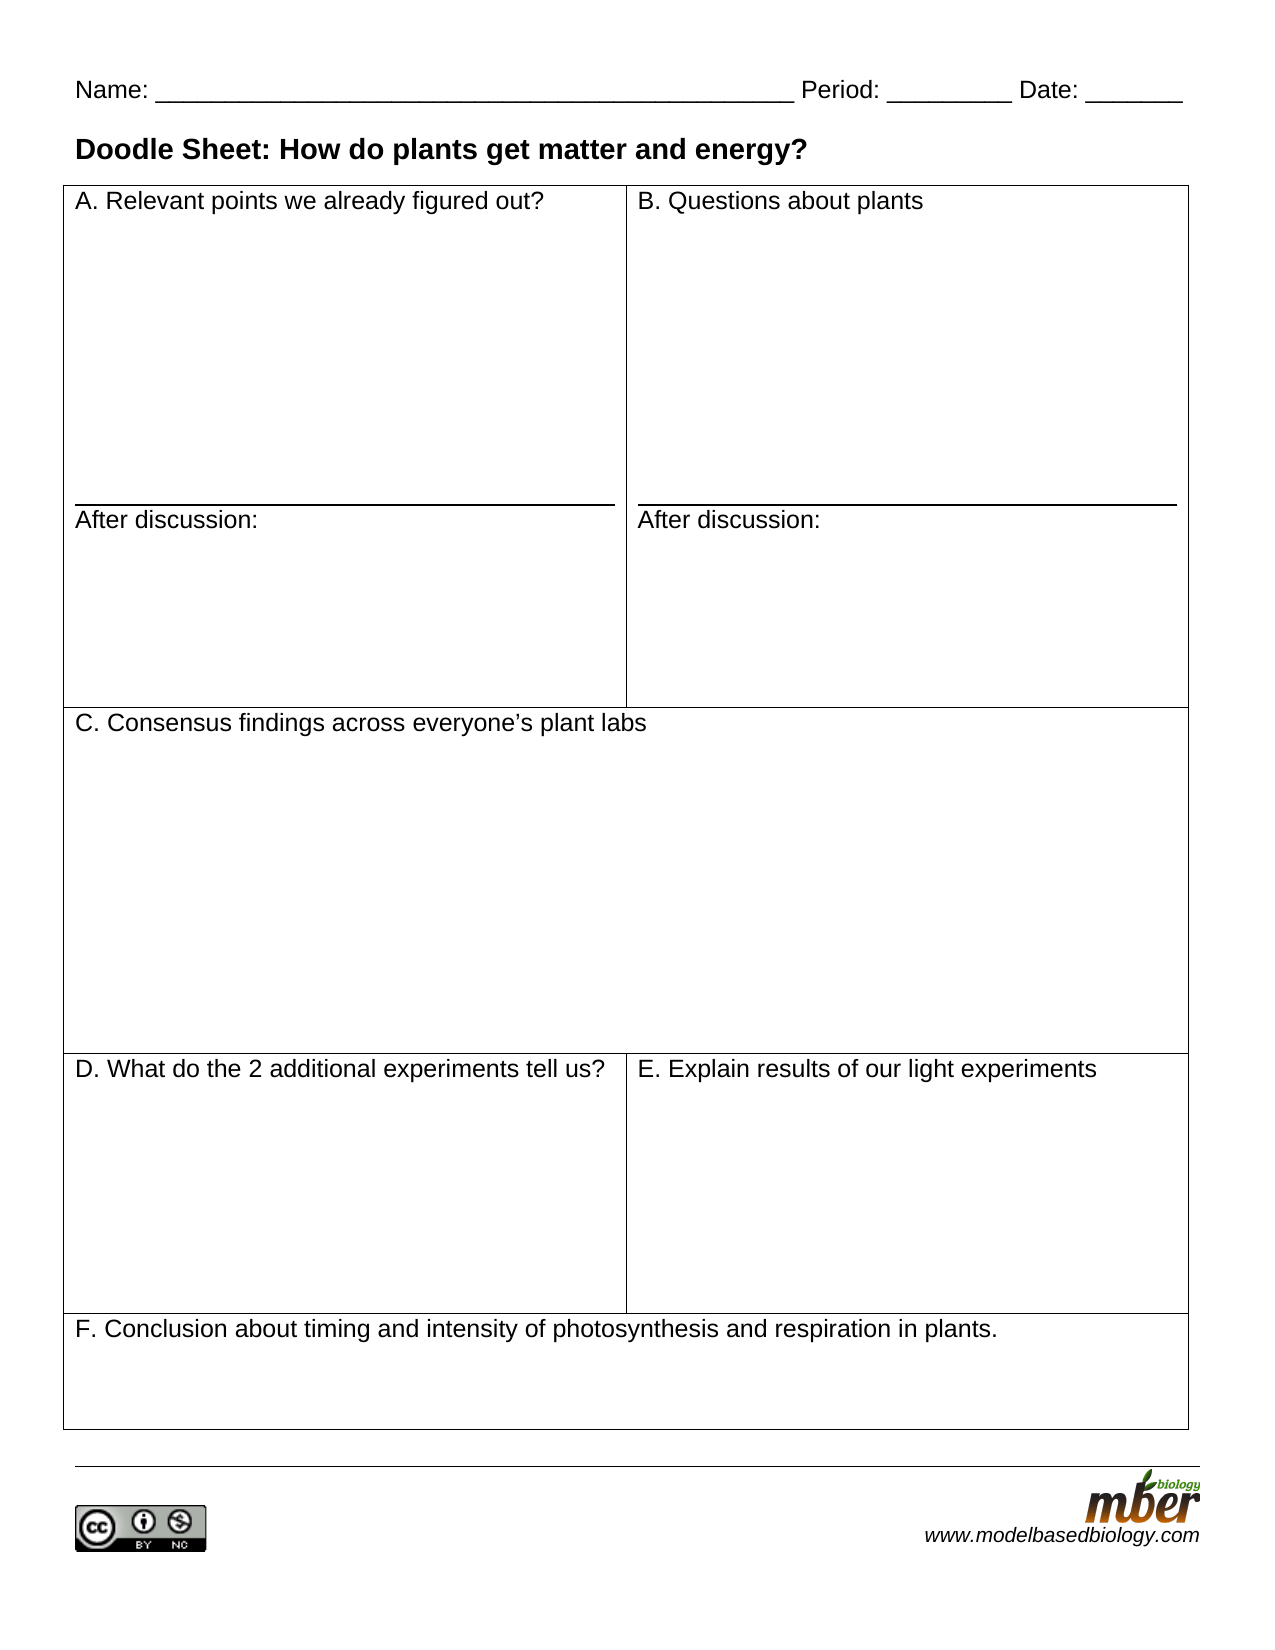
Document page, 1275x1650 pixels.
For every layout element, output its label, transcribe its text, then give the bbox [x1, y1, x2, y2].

table_cell F. Conclusion about timing and intensity of photosynthesis and respiration in plants. [64, 1314, 1188, 1429]
table_cell E. Explain results of our light experiments [627, 1054, 1188, 1313]
table_cell C. Consensus findings across everyone’s plant labs [64, 708, 1188, 1053]
table_header A. Relevant points we already figured out? After discussion: [64, 186, 626, 707]
text Doodle Sheet: How do plants get matter and energy? [75, 132, 1200, 165]
table_header B. Questions about plants After discussion: [627, 186, 1188, 707]
picture [1085, 1469, 1200, 1523]
table_cell D. What do the 2 additional experiments tell us? [64, 1054, 626, 1313]
picture [75, 1505, 207, 1552]
